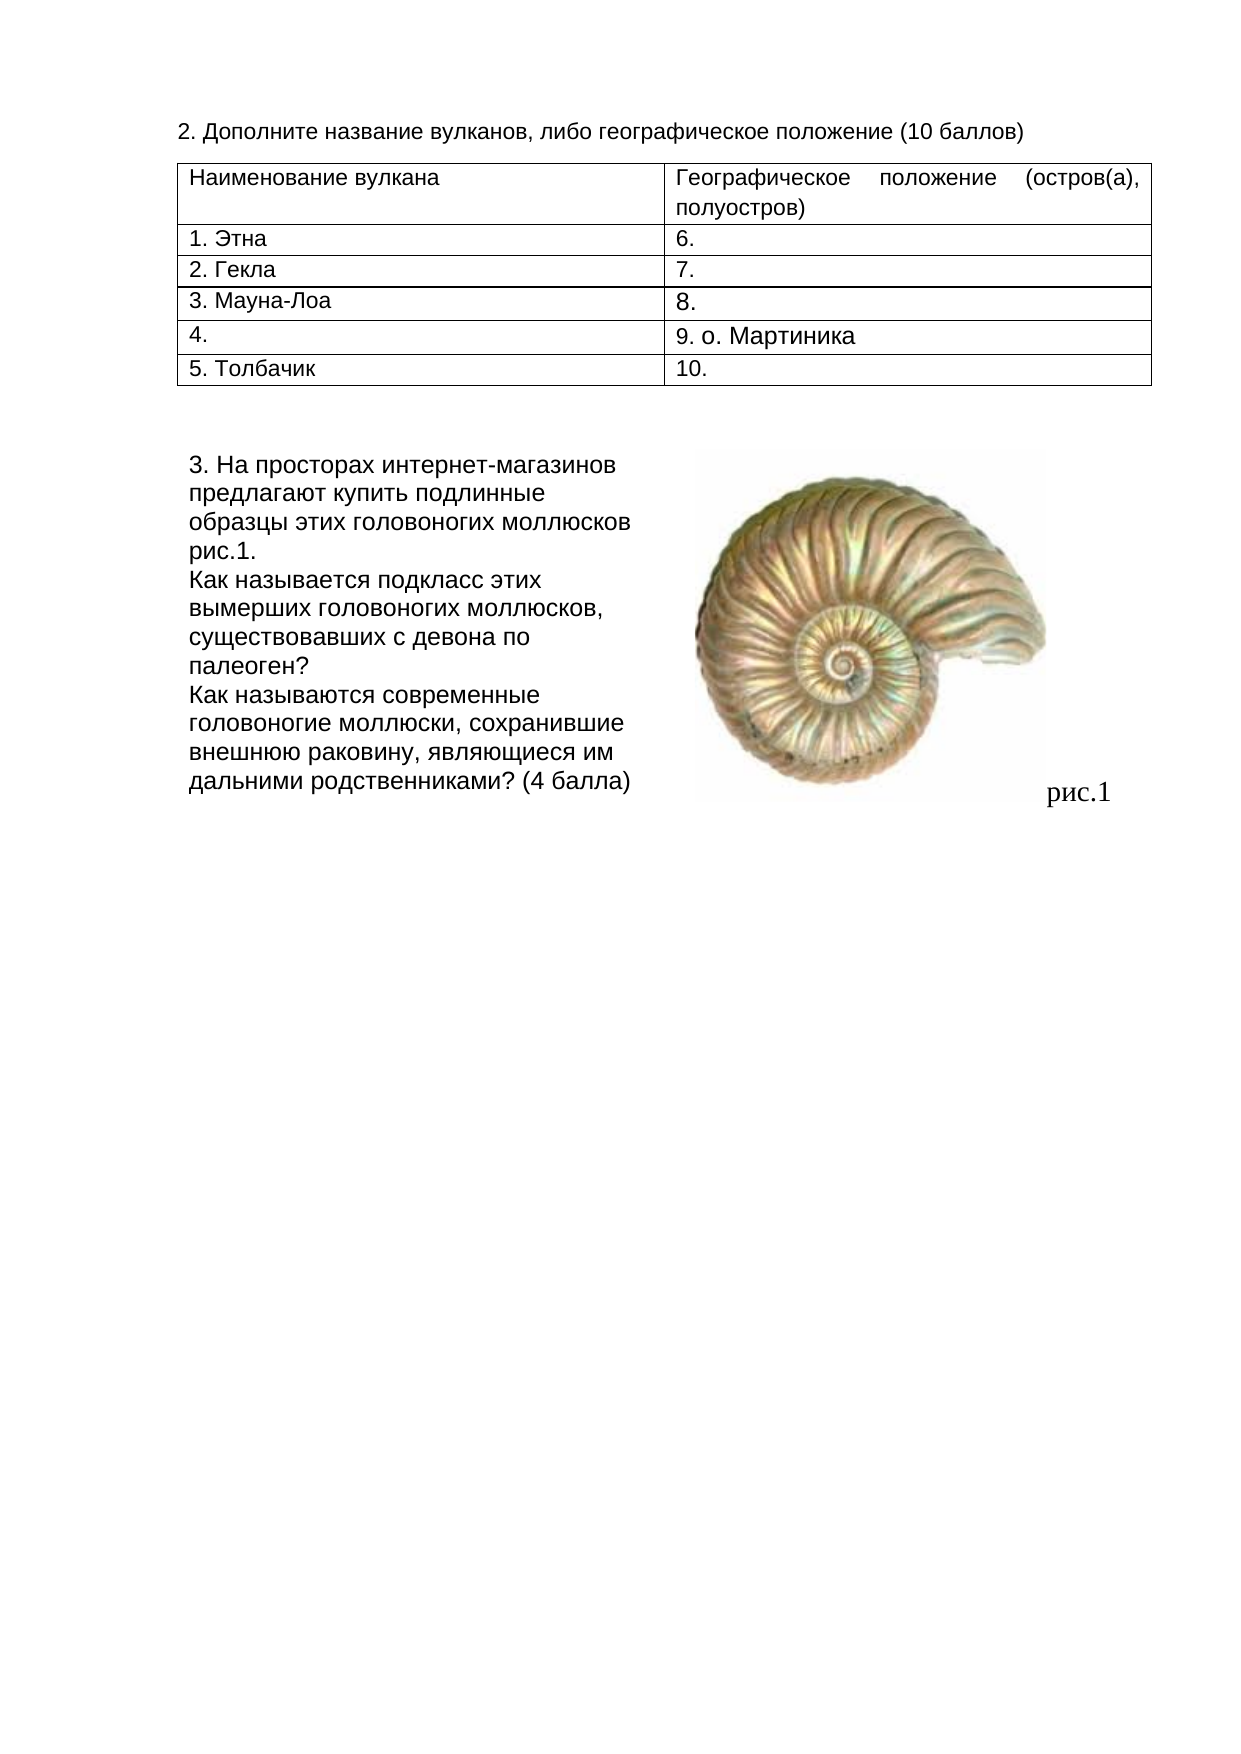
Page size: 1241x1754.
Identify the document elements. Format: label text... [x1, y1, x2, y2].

table_cell 7. [665, 256, 1151, 286]
table_header Географическое положение (остров(а), полуостров) [665, 164, 1151, 224]
table_cell 1. Этна [178, 225, 664, 255]
table_header рис.1 [654, 450, 1152, 874]
table_cell 6. [665, 225, 1151, 255]
picture [694, 449, 1047, 802]
table_cell 5. Толбачик [178, 355, 664, 385]
table_cell 8. [665, 288, 1151, 320]
table_header 3. На просторах интернет-магазинов предлагают купить подлинные образцы этих головоногих моллюсков рис.1. Как называется подкласс этих вымерших головоногих моллюсков, существовавших с девона по палеоген? Как называются современные головоногие моллюски, сохранившие внешнюю раковину, являющиеся им дальними родственниками? (4 балла) [177, 450, 654, 874]
table_cell 9. о. Мартиника [665, 321, 1151, 354]
table_cell 2. Гекла [178, 256, 664, 286]
table_cell 3. Мауна-Лоа [178, 288, 664, 320]
text 2. Дополните название вулканов, либо географическое положение (10 баллов) [177, 118, 1152, 144]
table_cell 10. [665, 355, 1151, 385]
table_cell 4. [178, 321, 664, 354]
table_header Наименование вулкана [178, 164, 664, 224]
